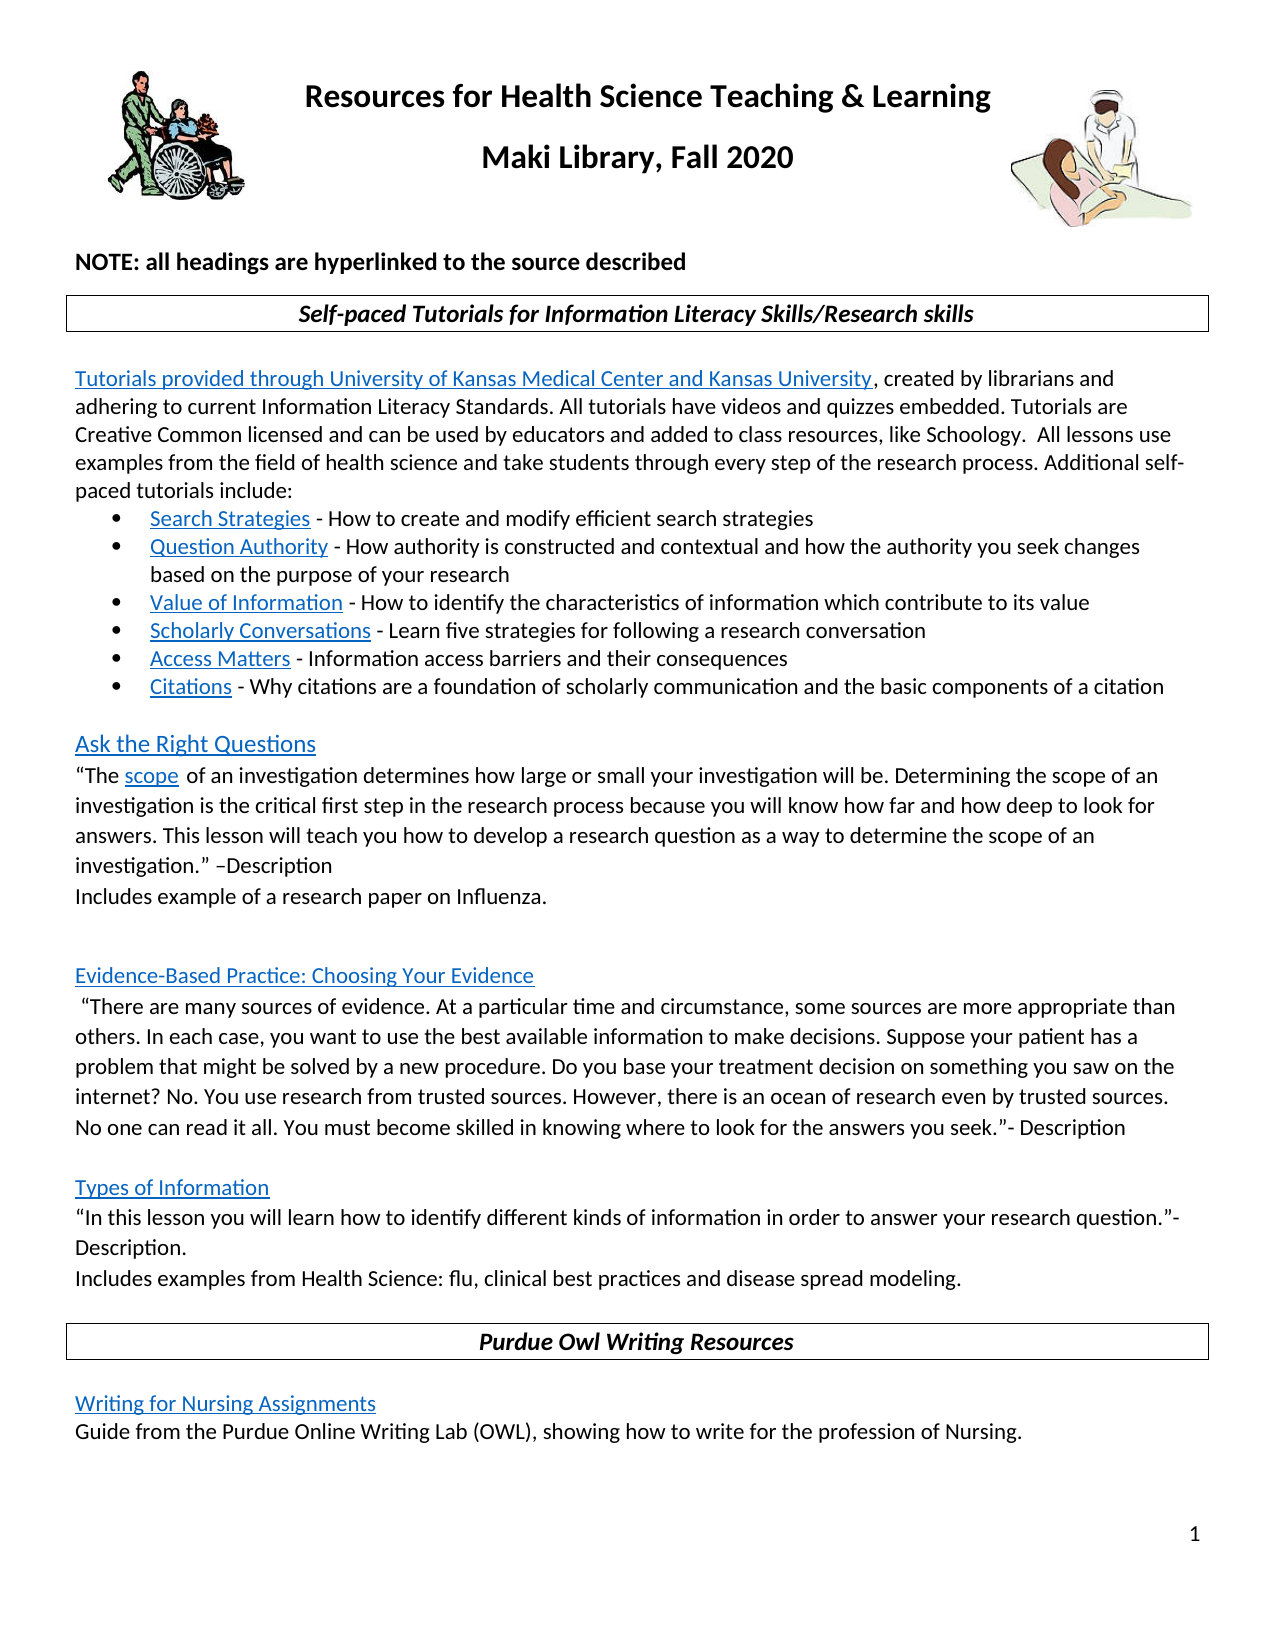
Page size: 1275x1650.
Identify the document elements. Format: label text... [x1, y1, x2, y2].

text Self-paced Tutorials for Information Literacy Skills/Research skills [67, 296, 1208, 331]
text Tutorials provided through University of Kansas Medical Center and Kansas University, created by librarians and adhering to current Information Literacy Standards. All tutorials have videos and quizzes embedded. Tutorials are Creative Common licensed and can be used by educators and added to class resources, like Schoology. All lessons use examples from the field of health science and take students through every step of the research process. Additional self-paced tutorials include: [75, 364, 1200, 504]
text Includes examples from Health Science: flu, clinical best practices and disease spread modeling. [75, 1264, 1200, 1292]
picture [107, 116, 245, 136]
text Writing for Nursing Assignments [75, 1389, 1200, 1417]
text “In this lesson you will learn how to identify different kinds of information in order to answer your research question.”-Description. [75, 1203, 1200, 1261]
text Types of Information [75, 1173, 1200, 1201]
list Search Strategies - How to create and modify efficient search strategies [112, 504, 1200, 532]
list Scholarly Conversations - Learn five strategies for following a research conversation [112, 616, 1200, 644]
text Evidence-Based Practice: Choosing Your Evidence [75, 962, 1200, 989]
picture [1011, 176, 1194, 227]
text Purdue Owl Writing Resources [67, 1324, 1208, 1359]
text Ask the Right Questions [75, 728, 1200, 758]
list Question Authority - How authority is constructed and contextual and how the authority you seek changes based on the purpose of your research [112, 532, 1200, 588]
list Citations - Why citations are a foundation of scholarly communication and the basic components of a citation [112, 672, 1200, 700]
picture [107, 71, 245, 75]
picture [107, 176, 245, 200]
text “The scope of an investigation determines how large or small your investigation will be. Determining the scope of an investigation is the critical first step in the research process because you will know how far and how deep to look for answers. This lesson will teach you how to develop a research question as a way to determine the scope of an investigation.” –Description [75, 761, 1200, 879]
text Maki Library, Fall 2020 [75, 136, 1200, 176]
text NOTE: all headings are hyperlinked to the source described [75, 246, 1200, 276]
list Access Matters - Information access barriers and their consequences [112, 644, 1200, 672]
text “There are many sources of evidence. At a particular time and circumstance, some sources are more appropriate than others. In each case, you want to use the best available information to make decisions. Suppose your patient has a problem that might be solved by a new procedure. Do you base your treatment decision on something you saw on the internet? No. You use research from trusted sources. However, there is an ocean of research even by trusted sources. No one can read it all. You must become skilled in knowing where to look for the answers you seek.”- Description [75, 992, 1200, 1141]
text Includes example of a research paper on Influenza. [75, 882, 1200, 910]
list Value of Information - How to identify the characteristics of information which contribute to its value [112, 588, 1200, 616]
text Resources for Health Science Teaching & Learning [75, 75, 1200, 116]
picture [1011, 116, 1194, 136]
text Guide from the Purdue Online Writing Lab (OWL), showing how to write for the profession of Nursing. [75, 1417, 1200, 1445]
